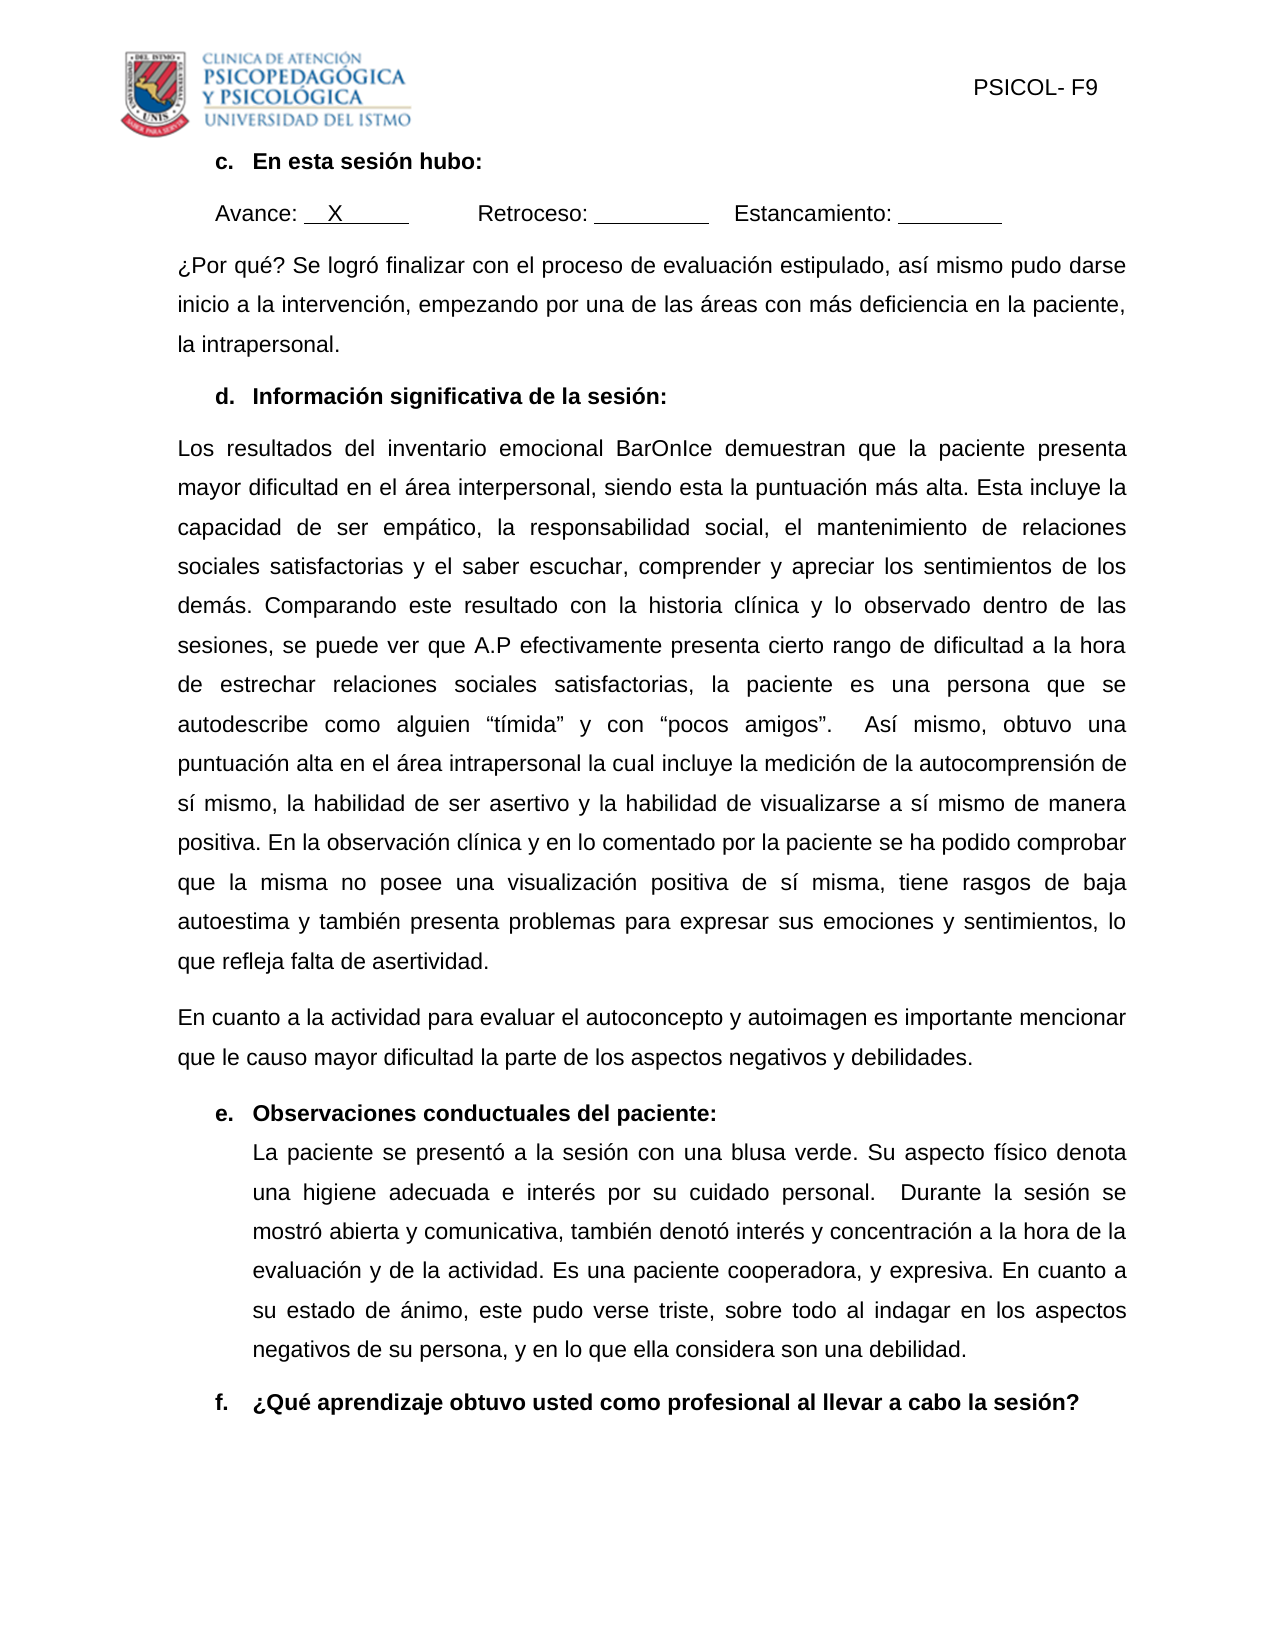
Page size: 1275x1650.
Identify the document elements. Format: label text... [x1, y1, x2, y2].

text Avance: X Retroceso: Estancamiento: [215, 200, 1127, 226]
list La paciente se presentó a la sesión con una blusa verde. Su aspecto físico denota una higiene adecuada e interés por su cuidado personal. Durante la sesión se mostró abierta y comunicativa, también denotó interés y concentración a la hora de la evaluación y de la actividad. Es una paciente cooperadora, y expresiva. En cuanto a su estado de ánimo, este pudo verse triste, sobre todo al indagar en los aspectos negativos de su persona, y en lo que ella considera son una debilidad. [252, 1139, 1127, 1363]
picture [65, 20, 437, 148]
text ¿Por qué? Se logró finalizar con el proceso de evaluación estipulado, así mismo pudo darse inicio a la intervención, empezando por una de las áreas con más deficiencia en la paciente, la intrapersonal. [177, 252, 1127, 357]
list En esta sesión hubo: [215, 148, 1127, 174]
list ¿Qué aprendizaje obtuvo usted como profesional al llevar a cabo la sesión? [215, 1388, 1127, 1415]
text En cuanto a la actividad para evaluar el autoconcepto y autoimagen es importante mencionar que le causo mayor dificultad la parte de los aspectos negativos y debilidades. [177, 1004, 1127, 1070]
list Observaciones conductuales del paciente: [215, 1099, 1127, 1126]
text Los resultados del inventario emocional BarOnIce demuestran que la paciente presenta mayor dificultad en el área interpersonal, siendo esta la puntuación más alta. Esta incluye la capacidad de ser empático, la responsabilidad social, el mantenimiento de relaciones sociales satisfactorias y el saber escuchar, comprender y apreciar los sentimientos de los demás. Comparando este resultado con la historia clínica y lo observado dentro de las sesiones, se puede ver que A.P efectivamente presenta cierto rango de dificultad a la hora de estrechar relaciones sociales satisfactorias, la paciente es una persona que se autodescribe como alguien “tímida” y con “pocos amigos”. Así mismo, obtuvo una puntuación alta en el área intrapersonal la cual incluye la medición de la autocomprensión de sí mismo, la habilidad de ser asertivo y la habilidad de visualizarse a sí mismo de manera positiva. En la observación clínica y en lo comentado por la paciente se ha podido comprobar que la misma no posee una visualización positiva de sí misma, tiene rasgos de baja autoestima y también presenta problemas para expresar sus emociones y sentimientos, lo que refleja falta de asertividad. [177, 434, 1127, 974]
list Información significativa de la sesión: [215, 383, 1127, 409]
